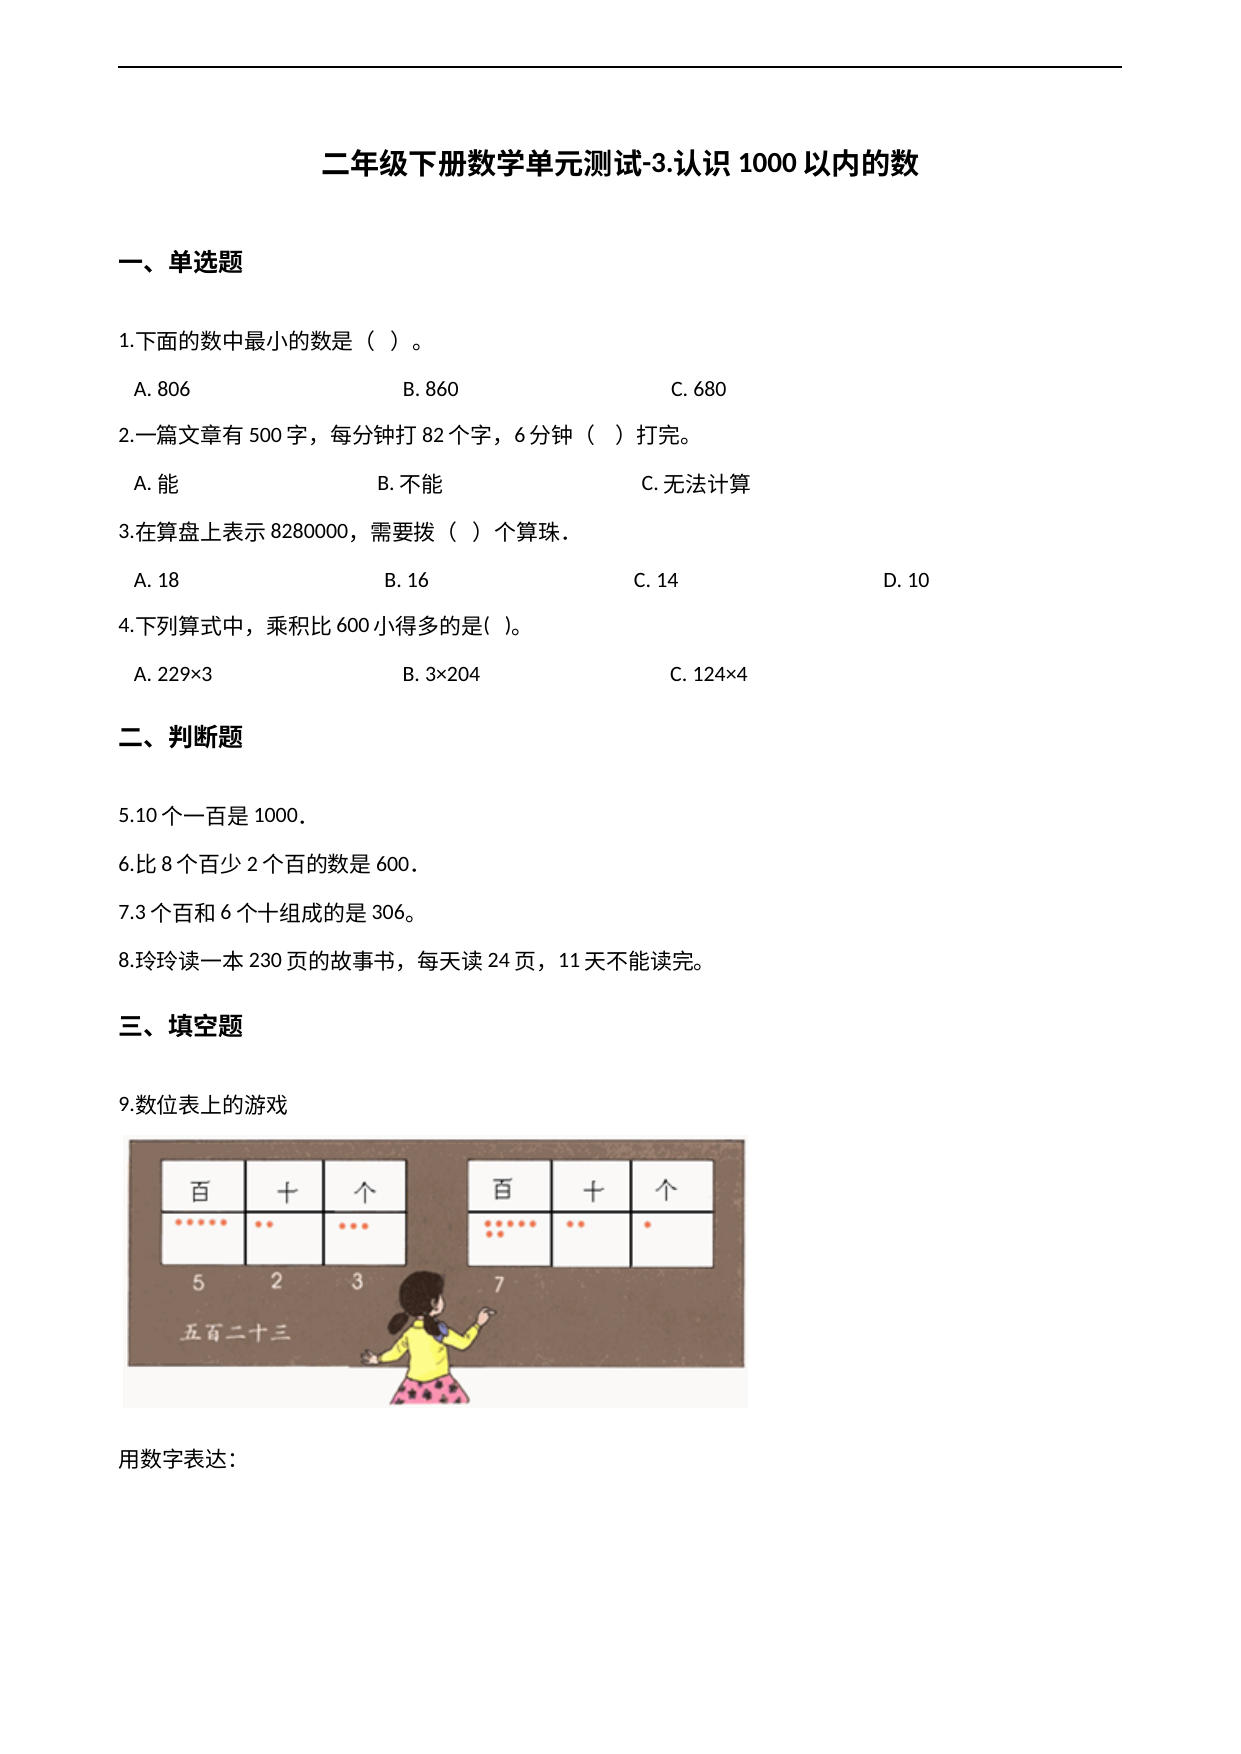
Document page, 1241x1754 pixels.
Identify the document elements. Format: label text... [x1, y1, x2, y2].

text 二、判断题 [118, 703, 1122, 768]
text 1.下面的数中最小的数是（ ）。 [118, 324, 1122, 356]
text 用数字表达： [118, 1442, 1122, 1474]
text A. 18 B. 16 C. 14 D. 10 [134, 563, 1122, 595]
text A. 806 B. 860 C. 680 [134, 372, 1122, 404]
text 2.一篇文章有500字，每分钟打82个字，6分钟（ ）打完。 [118, 418, 1122, 450]
text 4.下列算式中，乘积比600小得多的是( )。 [118, 609, 1122, 641]
text 8.玲玲读一本230页的故事书，每天读24页，11天不能读完。 [118, 943, 1122, 976]
text A. 229×3 B. 3×204 C. 124×4 [134, 657, 1122, 689]
text 三、填空题 [118, 992, 1122, 1057]
text 9.数位表上的游戏 [118, 1087, 1122, 1120]
picture [123, 1135, 749, 1408]
text 一、单选题 [118, 228, 1122, 293]
text A. 能 B. 不能 C. 无法计算 [134, 466, 1122, 499]
text 5.10个一百是1000． [118, 798, 1122, 831]
text 6.比8个百少2个百的数是600． [118, 847, 1122, 879]
text 二年级下册数学单元测试-3.认识1000以内的数 [118, 129, 1122, 194]
text 7.3个百和6个十组成的是306。 [118, 895, 1122, 928]
text 3.在算盘上表示8280000，需要拨（ ）个算珠． [118, 514, 1122, 547]
